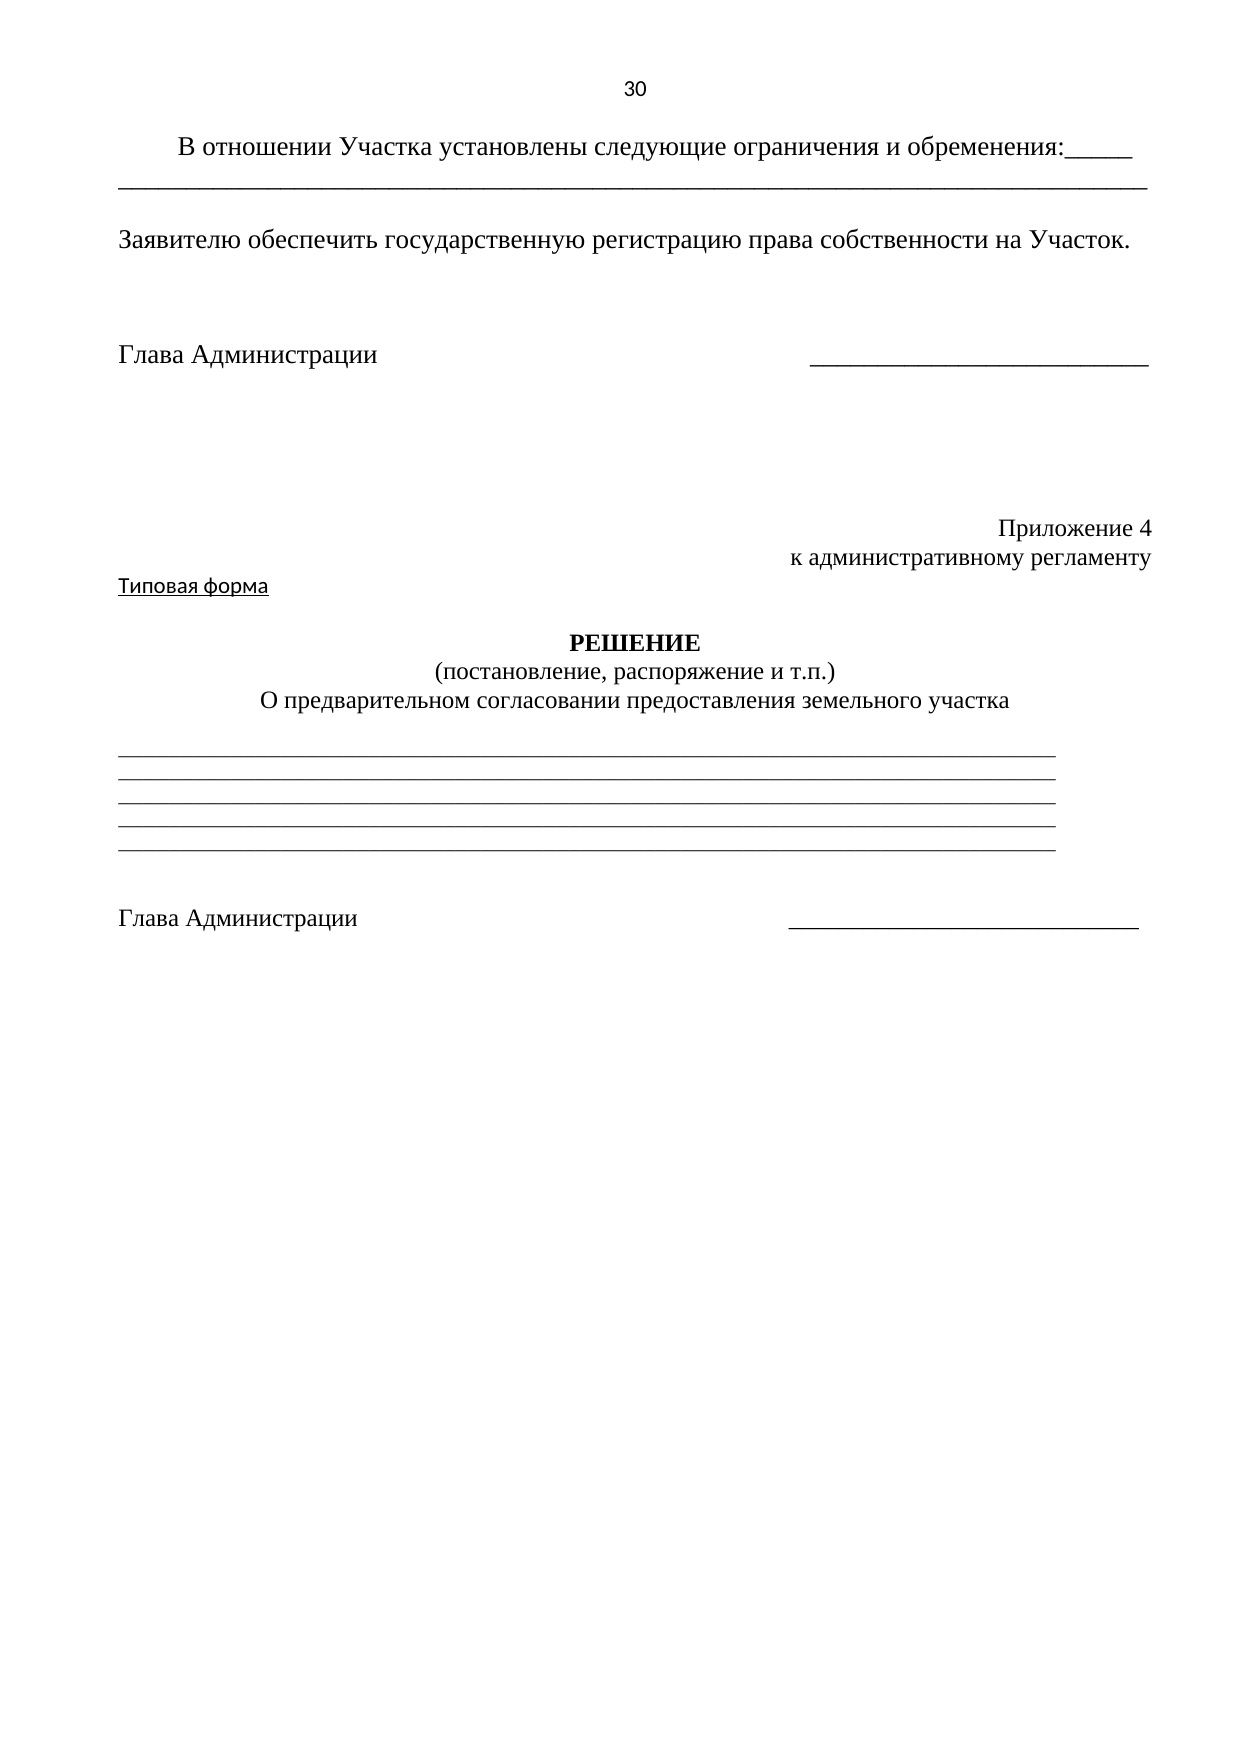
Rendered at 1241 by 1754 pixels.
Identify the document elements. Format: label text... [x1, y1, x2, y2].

text ___________________________________________________________________________ [118, 737, 1152, 761]
text РЕШЕНИЕ [118, 628, 1152, 656]
text Глава Администрации _________________________ [118, 338, 1152, 369]
text ___________________________________________________________________________ [118, 808, 1152, 832]
text ___________________________________________________________________________ [118, 761, 1152, 785]
text ____________________________________________________________________________ [118, 161, 1152, 192]
text Глава Администрации ____________________________ [118, 903, 1152, 932]
text О предварительном согласовании предоставления земельного участка [118, 685, 1152, 714]
text Приложение 4 [118, 513, 1152, 542]
text ___________________________________________________________________________ [118, 832, 1152, 856]
text Заявителю обеспечить государственную регистрацию права собственности на Участок. [118, 223, 1152, 254]
text В отношении Участка установлены следующие ограничения и обременения:_____ [118, 130, 1152, 161]
text Типовая форма [118, 571, 1152, 599]
text ___________________________________________________________________________ [118, 785, 1152, 808]
text к административному регламенту [118, 542, 1152, 571]
text (постановление, распоряжение и т.п.) [118, 656, 1152, 685]
